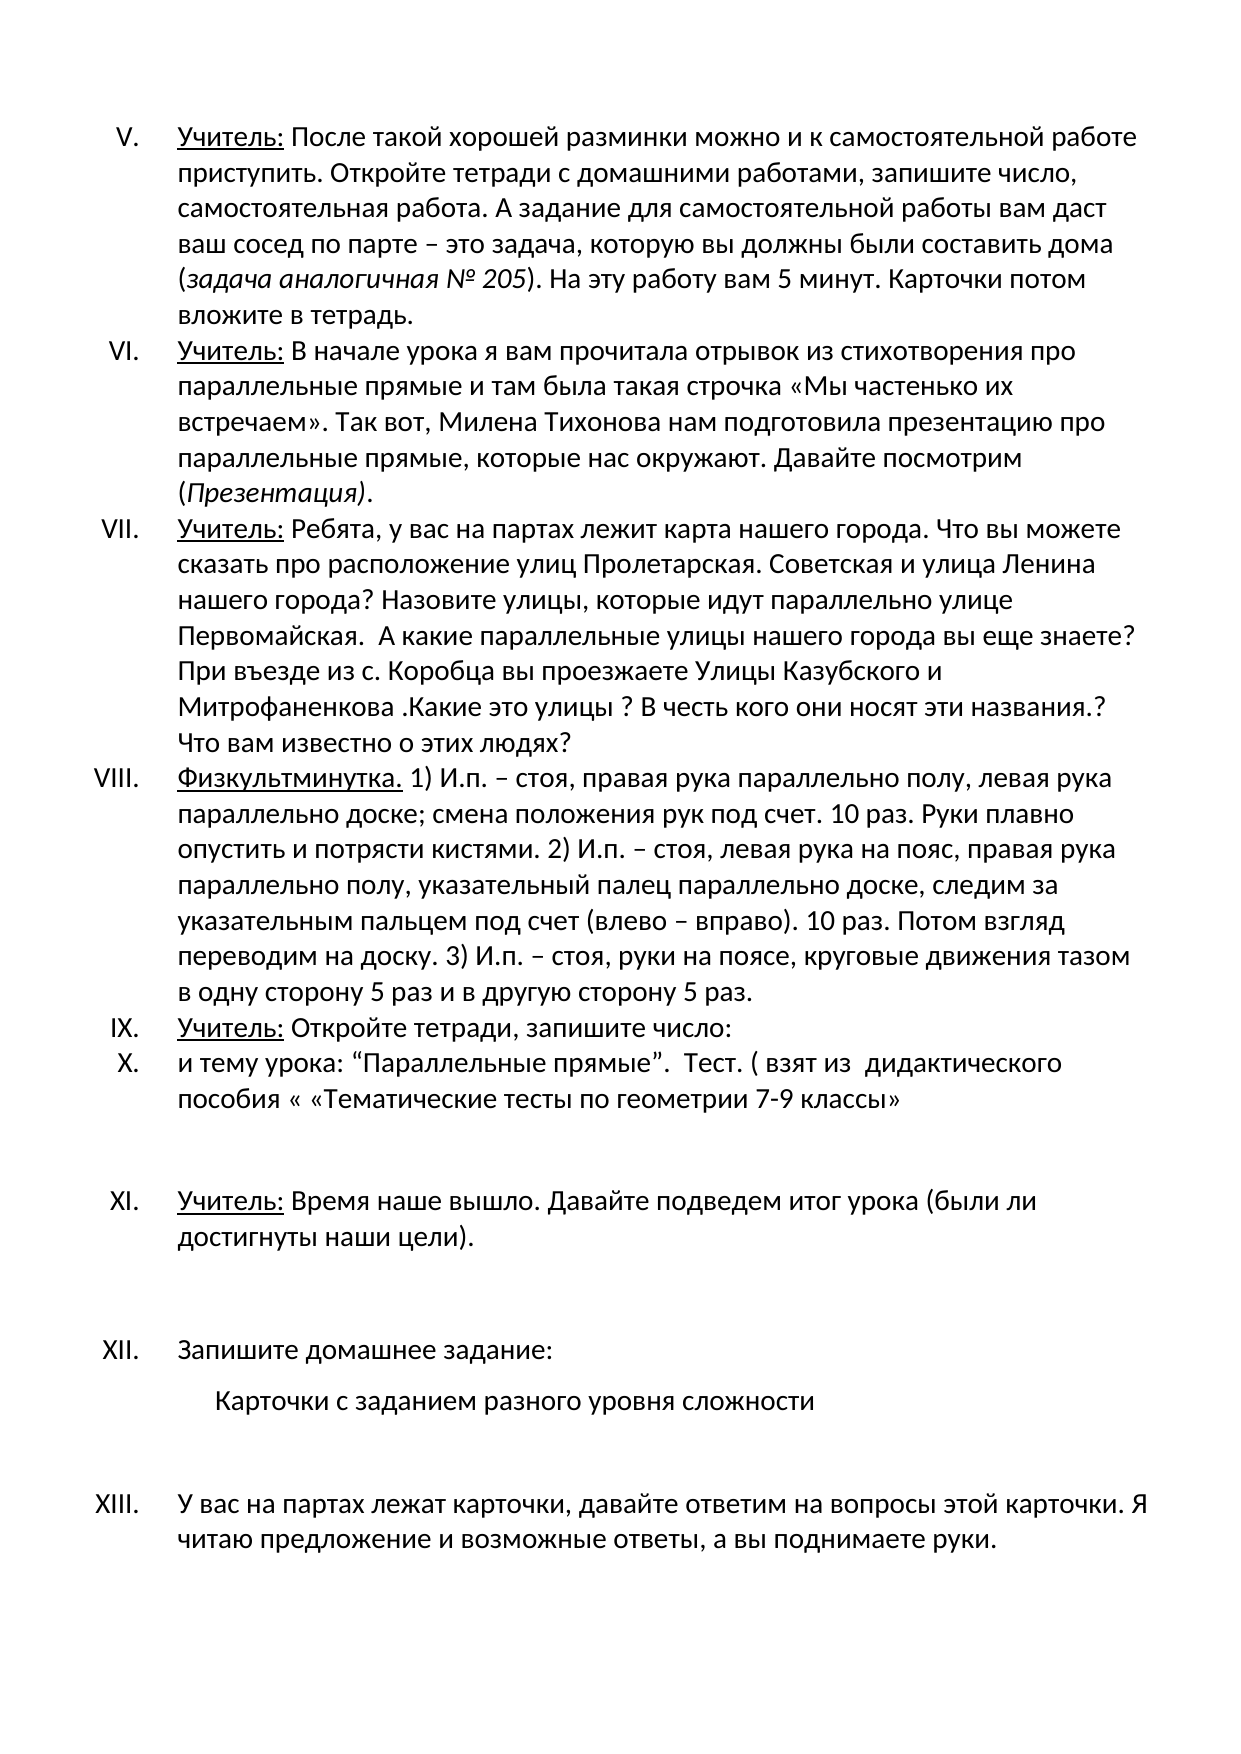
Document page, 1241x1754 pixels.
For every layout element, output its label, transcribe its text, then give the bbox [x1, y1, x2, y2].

text Карточки с заданием разного уровня сложности [215, 1382, 1152, 1418]
list Учитель: В начале урока я вам прочитала отрывок из стихотворения про параллельные прямые и там была такая строчка «Мы частенько их встречаем». Так вот, Милена Тихонова нам подготовила презентацию про параллельные прямые, которые нас окружают. Давайте посмотрим (Презентация). [140, 332, 1152, 510]
list Физкультминутка. 1) И.п. – стоя, правая рука параллельно полу, левая рука параллельно доске; смена положения рук под счет. 10 раз. Руки плавно опустить и потрясти кистями. 2) И.п. – стоя, левая рука на пояс, правая рука параллельно полу, указательный палец параллельно доске, следим за указательным пальцем под счет (влево – вправо). 10 раз. Потом взгляд переводим на доску. 3) И.п. – стоя, руки на поясе, круговые движения тазом в одну сторону 5 раз и в другую сторону 5 раз. [140, 759, 1152, 1009]
list Учитель: После такой хорошей разминки можно и к самостоятельной работе приступить. Откройте тетради с домашними работами, запишите число, самостоятельная работа. А задание для самостоятельной работы вам даст ваш сосед по парте – это задача, которую вы должны были составить дома (задача аналогичная № 205). На эту работу вам 5 минут. Карточки потом вложите в тетрадь. [140, 118, 1152, 332]
list Учитель: Ребята, у вас на партах лежит карта нашего города. Что вы можете сказать про расположение улиц Пролетарская. Советская и улица Ленина нашего города? Назовите улицы, которые идут параллельно улице Первомайская. А какие параллельные улицы нашего города вы еще знаете? При въезде из с. Коробца вы проезжаете Улицы Казубского и Митрофаненкова .Какие это улицы ? В честь кого они носят эти названия.? Что вам известно о этих людях? [140, 510, 1152, 759]
list Запишите домашнее задание: [140, 1331, 1152, 1367]
list и тему урока: “Параллельные прямые”. Тест. ( взят из дидактического пособия « «Тематические тесты по геометрии 7-9 классы» [140, 1044, 1152, 1116]
list Учитель: Откройте тетради, запишите число: [140, 1009, 1152, 1044]
list У вас на партах лежат карточки, давайте ответим на вопросы этой карточки. Я читаю предложение и возможные ответы, а вы поднимаете руки. [140, 1485, 1152, 1556]
list Учитель: Время наше вышло. Давайте подведем итог урока (были ли достигнуты наши цели). [140, 1182, 1152, 1254]
